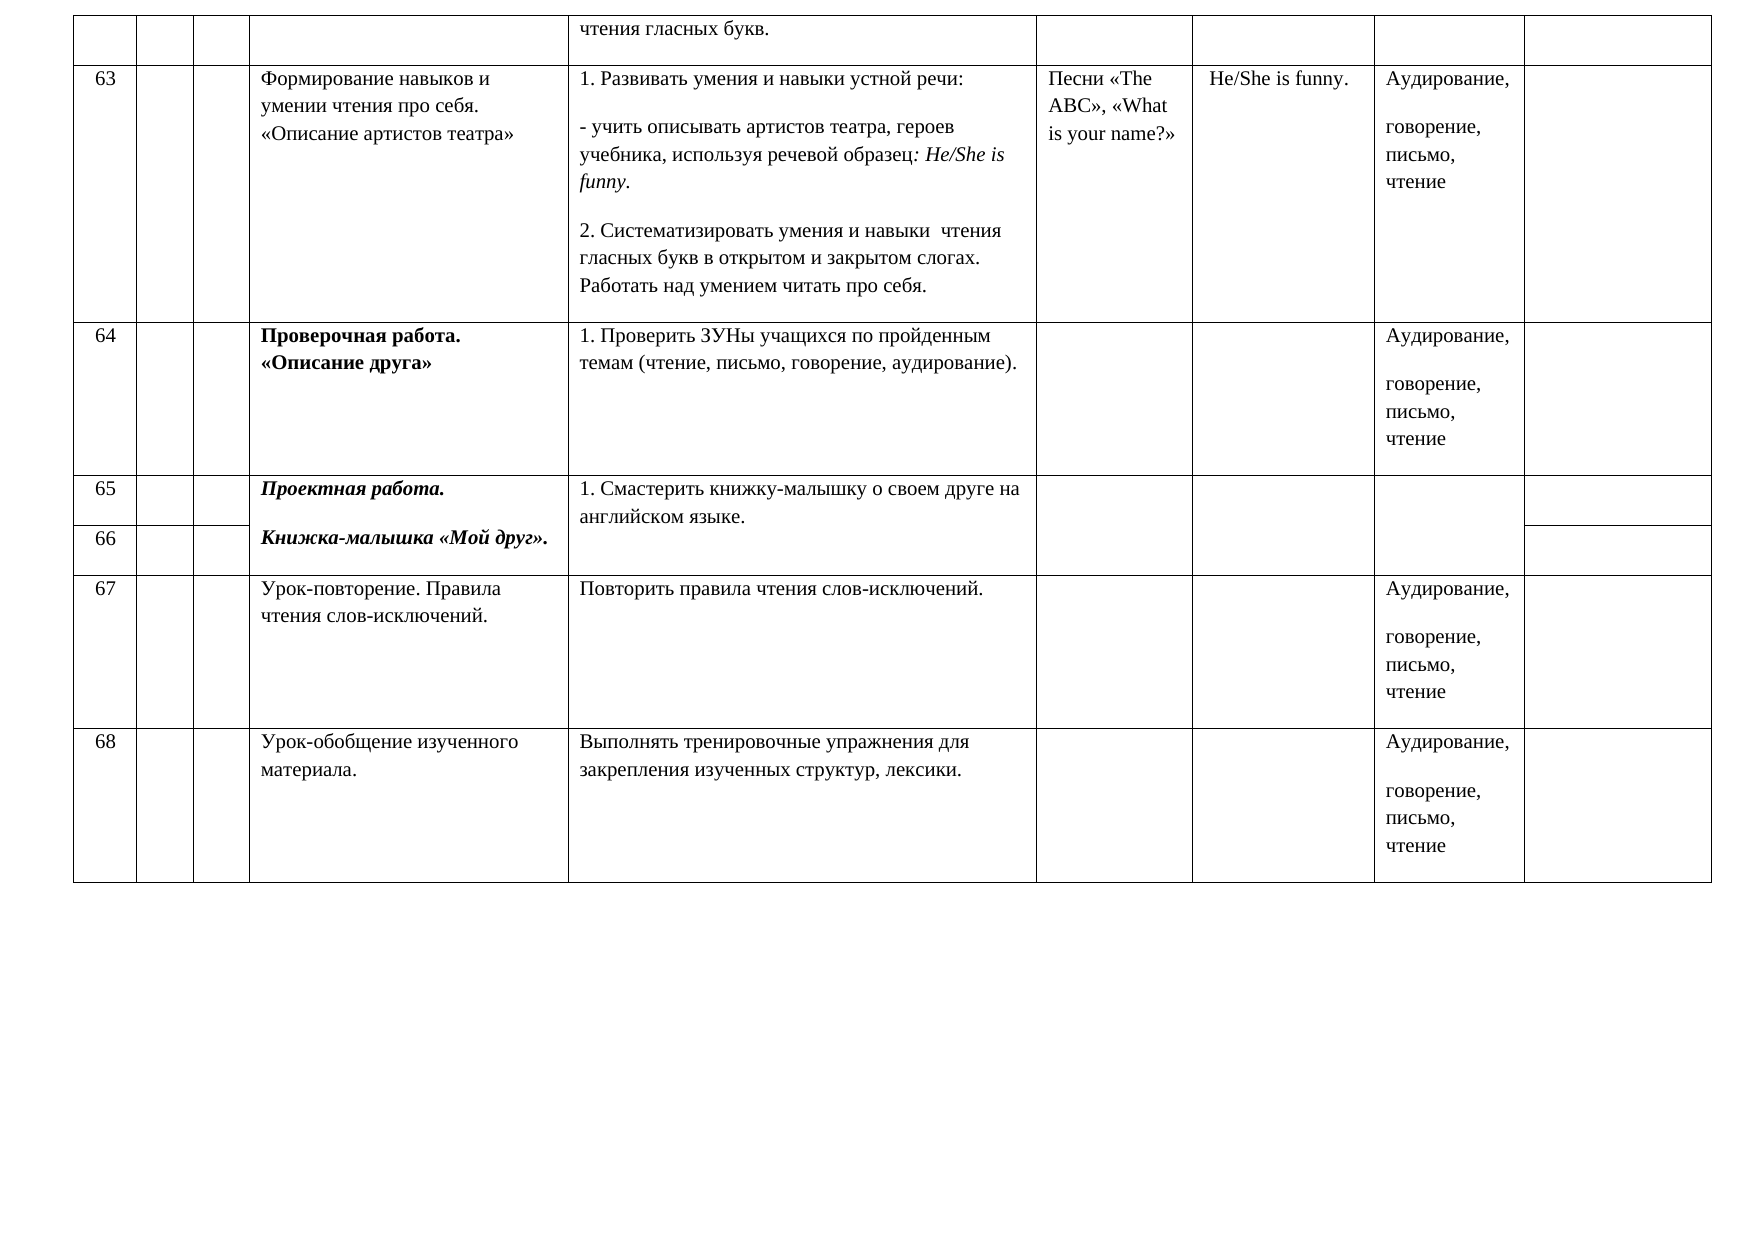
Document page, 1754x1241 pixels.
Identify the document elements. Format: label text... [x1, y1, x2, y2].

table_cell [1525, 323, 1711, 475]
table_cell Аудирование, говорение, письмо, чтение [1375, 576, 1524, 728]
table_cell 1. Проверить ЗУНы учащихся по пройденным темам (чтение, письмо, говорение, аудирование). [569, 323, 1036, 475]
table_cell Песни «The ABC», «What is your name?» [1037, 66, 1192, 322]
table_cell [137, 323, 193, 475]
table_cell 63 [74, 66, 136, 322]
table_cell [194, 323, 249, 475]
table_cell [137, 476, 193, 525]
table_cell He/She is funny. [1193, 66, 1374, 322]
table_cell [194, 476, 249, 525]
table_cell [1037, 729, 1192, 882]
table_cell 64 [74, 323, 136, 475]
table_cell Аудирование, говорение, письмо, чтение [1375, 729, 1524, 882]
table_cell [1037, 16, 1192, 64]
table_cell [569, 16, 1036, 64]
table_cell Выполнять тренировочные упражнения для закрепления изученных структур, лексики. [569, 729, 1036, 882]
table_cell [250, 16, 568, 64]
table_cell [1525, 576, 1711, 728]
table_cell Формирование навыков и умении чтения про себя. «Описание артистов театра» [250, 66, 568, 322]
table_cell 65 [74, 476, 136, 525]
table_cell Проверочная работа. «Описание друга» [250, 323, 568, 475]
table_cell [1525, 16, 1711, 64]
table_cell [1037, 576, 1192, 728]
table_cell Повторить правила чтения слов-исключений. [569, 576, 1036, 728]
table_cell [137, 66, 193, 322]
table_cell [1193, 323, 1374, 475]
table_cell [1193, 576, 1374, 728]
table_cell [1193, 16, 1374, 64]
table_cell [1375, 66, 1524, 322]
table_cell [1193, 476, 1374, 575]
table_cell [1525, 66, 1711, 322]
table_cell [1037, 476, 1192, 575]
table_cell 1. Развивать умения и навыки устной речи: - учить описывать артистов театра, героев учебника, используя речевой образец: He/She is funny. 2. Систематизировать умения и навыки чтения гласных букв в открытом и закрытом слогах. Работать над умением читать про себя. [569, 66, 1036, 322]
table_cell [194, 526, 249, 575]
table_cell [137, 526, 193, 575]
table_cell 62 [74, 16, 136, 64]
table_cell [137, 729, 193, 882]
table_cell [1375, 16, 1524, 64]
table_cell [1037, 323, 1192, 475]
table_cell [1525, 526, 1711, 575]
table_cell 66 [74, 526, 136, 575]
table_cell Аудирование, говорение, письмо, чтение [1375, 323, 1524, 475]
table_cell [194, 66, 249, 322]
table_cell [194, 16, 249, 64]
table_cell [137, 576, 193, 728]
table_cell [1525, 476, 1711, 525]
table_cell [1375, 476, 1524, 575]
table_cell [1193, 729, 1374, 882]
table_cell [1525, 729, 1711, 882]
table_cell [137, 16, 193, 64]
table_cell [194, 576, 249, 728]
table_cell Проектная работа. Книжка-малышка «Мой друг». [250, 476, 568, 575]
table_cell 1. Смастерить книжку-малышку о своем друге на английском языке. [569, 476, 1036, 575]
table_cell Урок-обобщение изученного материала. [250, 729, 568, 882]
table_cell 67 [74, 576, 136, 728]
table_cell 68 [74, 729, 136, 882]
table_cell Урок-повторение. Правила чтения слов-исключений. [250, 576, 568, 728]
table_cell [194, 729, 249, 882]
